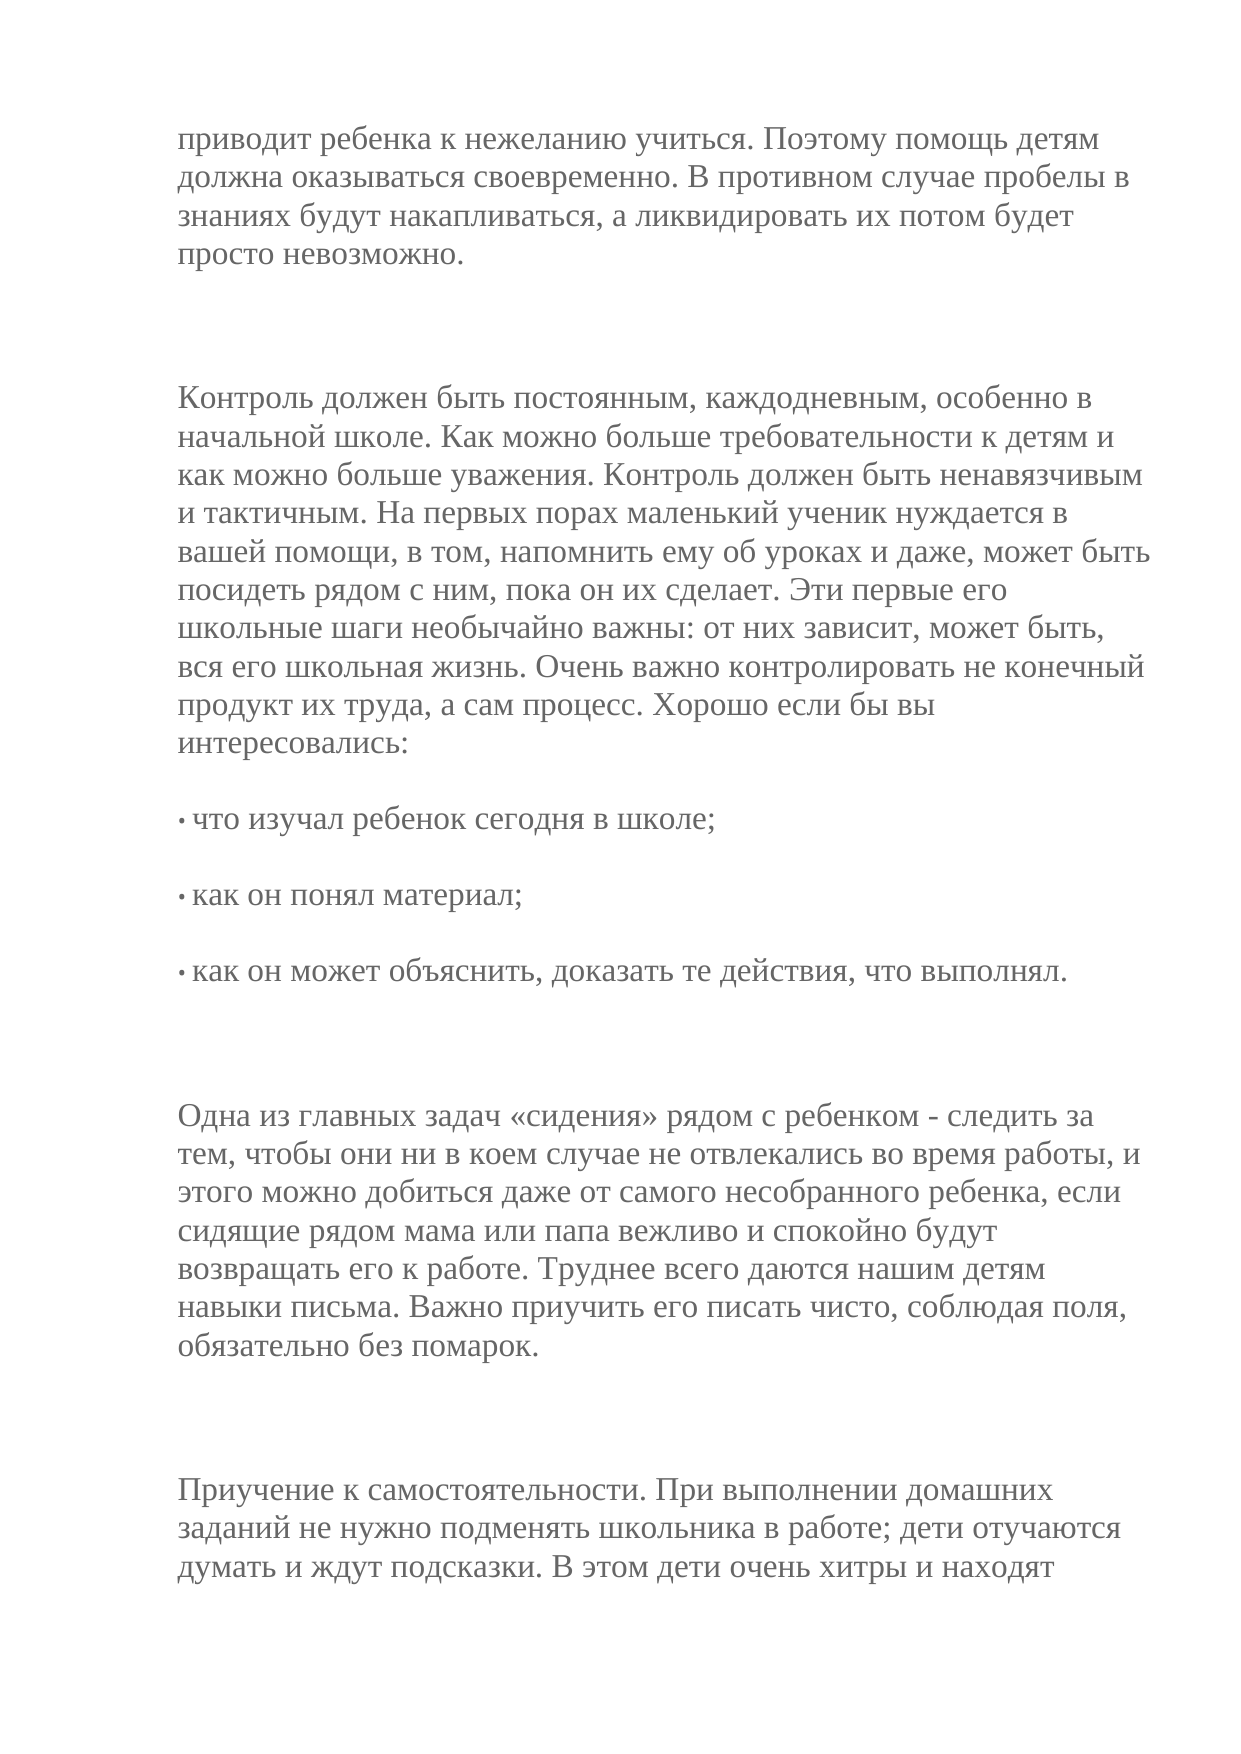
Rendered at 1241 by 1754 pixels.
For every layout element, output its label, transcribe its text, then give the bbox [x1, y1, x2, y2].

text • что изучал ребенок сегодня в школе; [177, 798, 1152, 837]
text • как он может объяснить, доказать те действия, что выполнял. [177, 950, 1152, 988]
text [177, 1469, 1152, 1584]
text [177, 118, 1152, 271]
text Одна из главных задач «сидения» рядом с ребенком - следить за тем, чтобы они ни в коем случае не отвлекались во время работы, и этого можно добиться даже от самого несобранного ребенка, если сидящие рядом мама или папа вежливо и спокойно будут возвращать его к работе. Труднее всего даются нашим детям навыки письма. Важно приучить его писать чисто, соблюдая поля, обязательно без помарок. [177, 1095, 1152, 1363]
text • как он понял материал; [177, 874, 1152, 913]
text Контроль должен быть постоянным, каждодневным, особенно в начальной школе. Как можно больше требовательности к детям и как можно больше уважения. Контроль должен быть ненавязчивым и тактичным. На первых порах маленький ученик нуждается в вашей помощи, в том, напомнить ему об уроках и даже, может быть посидеть рядом с ним, пока он их сделает. Эти первые его школьные шаги необычайно важны: от них зависит, может быть, вся его школьная жизнь. Очень важно контролировать не конечный продукт их труда, а сам процесс. Хорошо если бы вы интересовались: [177, 378, 1152, 761]
